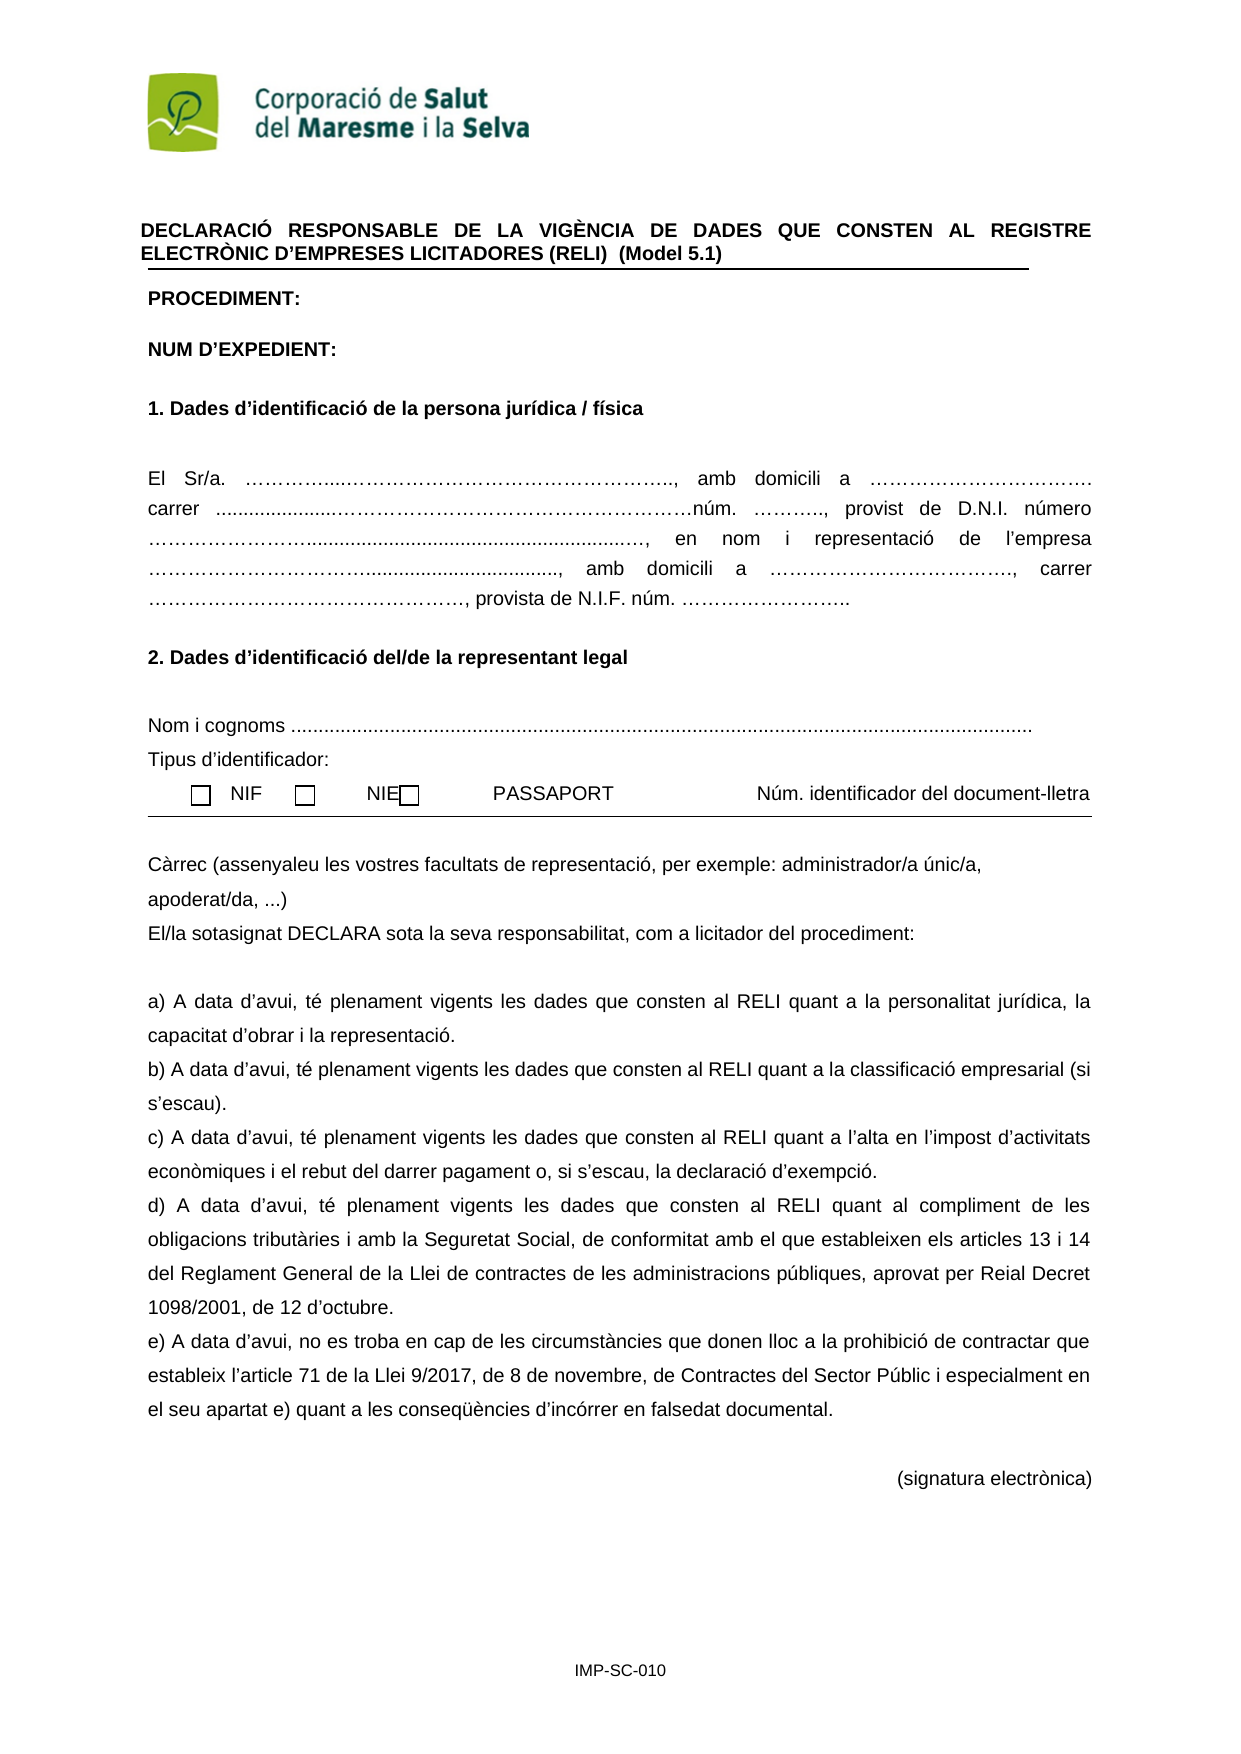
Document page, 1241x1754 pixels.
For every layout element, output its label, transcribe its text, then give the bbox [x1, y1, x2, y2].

text b) A data d’avui, té plenament vigents les dades que consten al RELI quant a la classificació empresarial (si s’escau). [148, 1054, 1092, 1114]
text c) A data d’avui, té plenament vigents les dades que consten al RELI quant a l’alta en l’impost d’activitats econòmiques i el rebut del darrer pagament o, si s’escau, la declaració d’exempció. [148, 1123, 1092, 1183]
text Càrrec (assenyaleu les vostres facultats de representació, per exemple: administrador/a únic/a, apoderat/da, ...) [148, 850, 1092, 910]
text e) A data d’avui, no es troba en cap de les circumstàncies que donen lloc a la prohibició de contractar que estableix l’article 71 de la Llei 9/2017, de 8 de novembre, de Contractes del Sector Públic i especialment en el seu apartat e) quant a les conseqüències d’incórrer en falsedat documental. [148, 1327, 1092, 1421]
text NIF NIE PASSAPORT Núm. identificador del document-lletra [148, 782, 1092, 805]
text NUM D’EXPEDIENT: [148, 332, 1092, 362]
text (signatura electrònica) [148, 1466, 1092, 1489]
text 1. Dades d’identificació de la persona jurídica / física [148, 396, 1092, 419]
text d) A data d’avui, té plenament vigents les dades que consten al RELI quant al compliment de les obligacions tributàries i amb la Seguretat Social, de conformitat amb el que estableixen els articles 13 i 14 del Reglament General de la Llei de contractes de les administracions públiques, aprovat per Reial Decret 1098/2001, de 12 d’octubre. [148, 1191, 1092, 1319]
text PROCEDIMENT: [148, 287, 1092, 309]
picture [147, 73, 529, 152]
text El/la sotasignat DECLARA sota la seva responsabilitat, com a licitador del procediment: [148, 918, 1092, 944]
text El Sr/a. …………....………………………………………….., amb domicili a ……………………………. carrer ......................………………………………………………núm. ……….., provist de D.N.I. número ……………………..........................................................…, en nom i representació de l’empresa ……………………………..................................., amb domicili a ………………………………., carrer …………………………………………, provista de N.I.F. núm. …………………….. [148, 461, 1092, 612]
text a) A data d’avui, té plenament vigents les dades que consten al RELI quant a la personalitat jurídica, la capacitat d’obrar i la representació. [148, 986, 1092, 1046]
text 2. Dades d’identificació del/de la representant legal [148, 646, 1092, 668]
text Nom i cognoms ....................................................................................................................................... [148, 714, 1092, 737]
subtitle DECLARACIÓ RESPONSABLE DE LA VIGÈNCIA DE DADES QUE CONSTEN AL REGISTRE ELECTRÒNIC D’EMPRESES LICITADORES (RELI) (Model 5.1) [140, 219, 1092, 264]
text Tipus d’identificador: [148, 748, 1092, 771]
